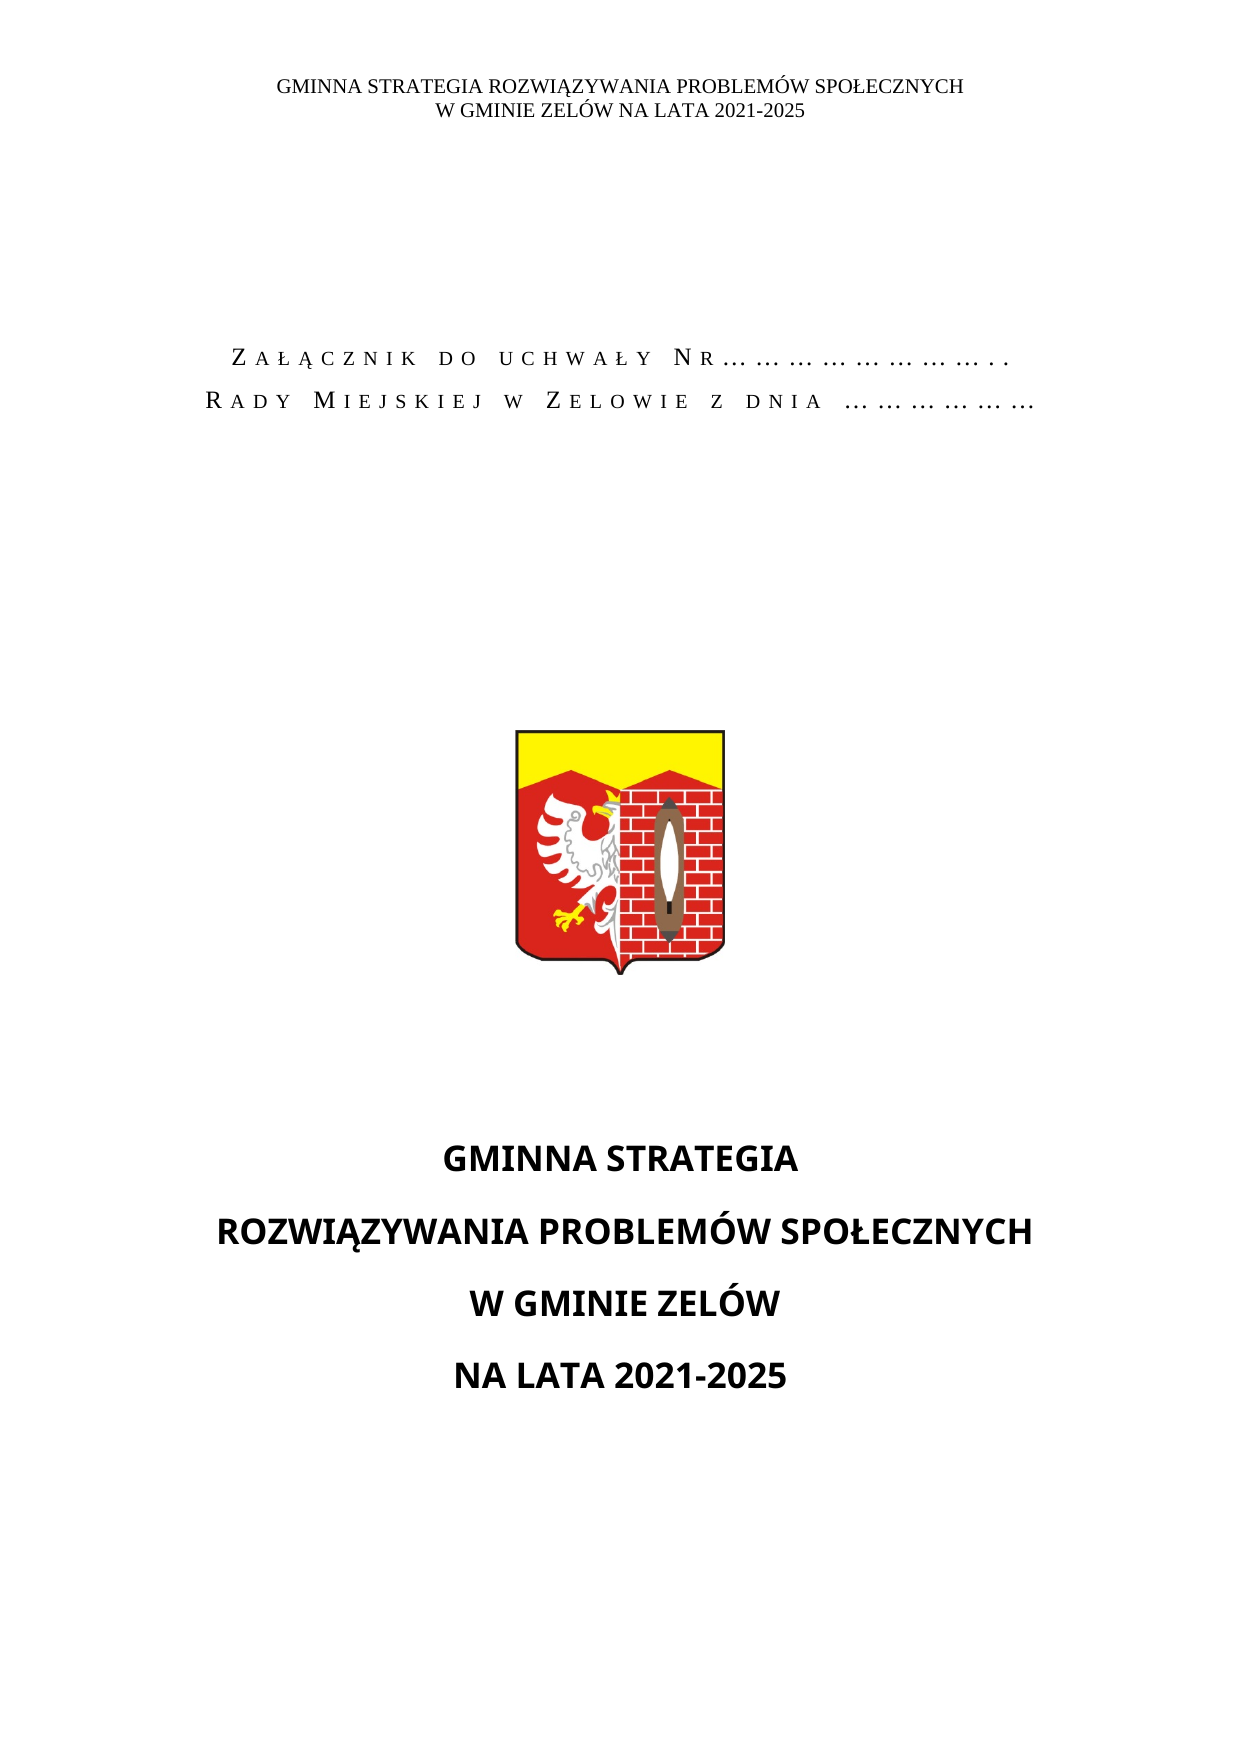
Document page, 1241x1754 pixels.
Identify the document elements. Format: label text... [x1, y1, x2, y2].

text GMINNA STRATEGIA ROZWIĄZYWANIA PROBLEMÓW SPOŁECZNYCH [148, 1134, 1093, 1254]
text NA LATA 2021-2025 [148, 1351, 1093, 1399]
text Załącznik do uchwały Nr…………………….. Rady Miejskiej w Zelowie z dnia ……………… [148, 342, 1093, 414]
text W GMINIE ZELÓW [148, 1278, 1093, 1327]
picture [515, 730, 725, 975]
